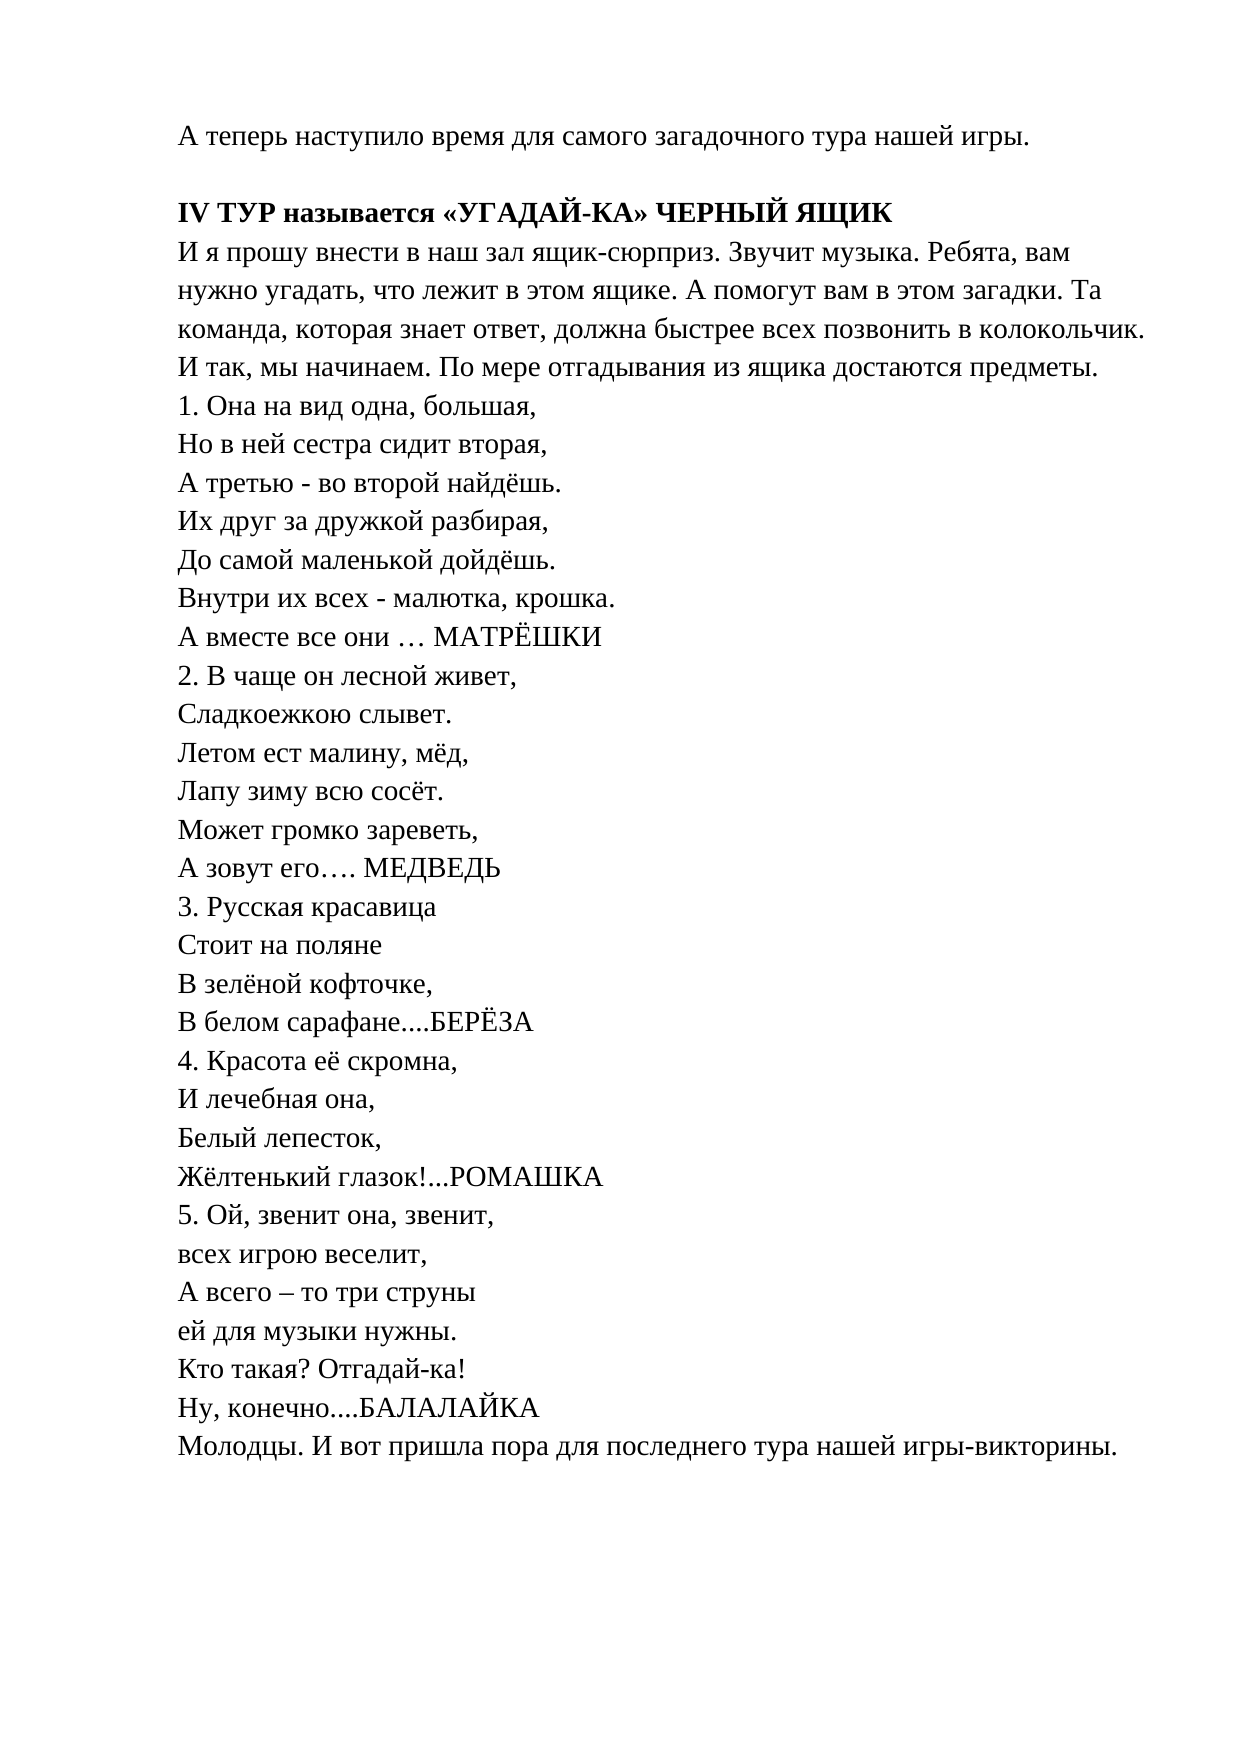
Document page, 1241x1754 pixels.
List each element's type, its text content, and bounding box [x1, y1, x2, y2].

text А теперь наступило время для самого загадочного тура нашей игры. IV ТУР называется «УГАДАЙ-КА» ЧЕРНЫЙ ЯЩИК И я прошу внести в наш зал ящик-сюрприз. Звучит музыка. Ребята, вам нужно угадать, что лежит в этом ящике. А помогут вам в этом загадки. Та команда, которая знает ответ, должна быстрее всех позвонить в колокольчик. И так, мы начинаем. По мере отгадывания из ящика достаются предметы. 1. Она на вид одна, большая, Но в ней сестра сидит вторая, А третью - во второй найдёшь. Их друг за дружкой разбирая, До самой маленькой дойдёшь. Внутри их всех - малютка, крошка. А вместе все они … МАТРЁШКИ 2. В чаще он лесной живет, Сладкоежкою слывет. Летом ест малину, мёд, Лапу зиму всю сосёт. Может громко зареветь, А зовут его…. МЕДВЕДЬ 3. Русская красавица Стоит на поляне В зелёной кофточке, В белом сарафане....БЕРЁЗА 4. Красота её скромна, И лечебная она, Белый лепесток, Жёлтенький глазок!...РОМАШКА 5. Ой, звенит она, звенит, всех игрою веселит, А всего – то три струны ей для музыки нужны. Кто такая? Отгадай-ка! Ну, конечно....БАЛАЛАЙКА Молодцы. И вот пришла пора для последнего тура нашей игры-викторины. [177, 118, 1152, 1462]
